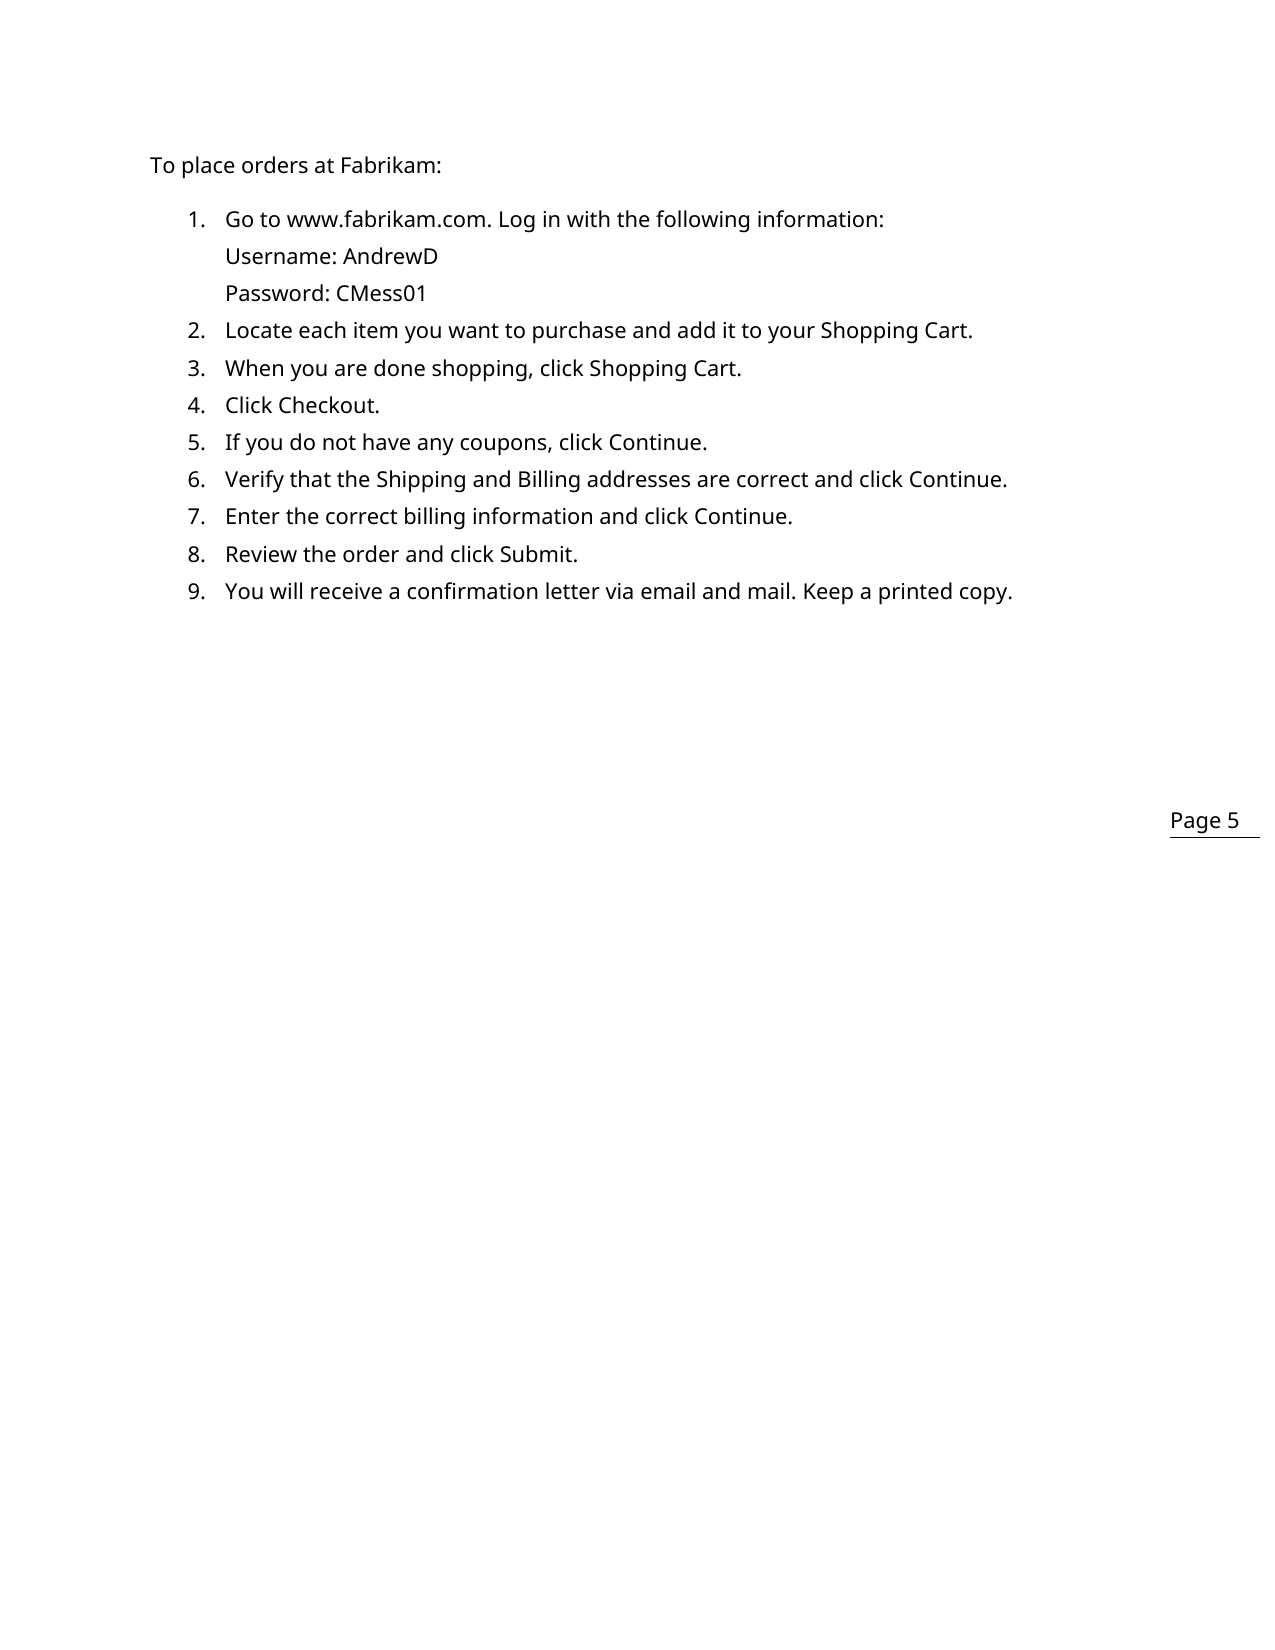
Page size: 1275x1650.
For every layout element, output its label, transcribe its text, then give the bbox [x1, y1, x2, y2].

text To place orders at Fabrikam: [150, 150, 1125, 180]
list If you do not have any coupons, click Continue. [187, 427, 1125, 457]
list Go to www.fabrikam.com. Log in with the following information: Username: AndrewD Password: CMess01 [187, 204, 1125, 308]
list Verify that the Shipping and Billing addresses are correct and click Continue. [187, 464, 1125, 494]
list When you are done shopping, click Shopping Cart. [187, 353, 1125, 382]
list Click Checkout. [187, 390, 1125, 419]
list Locate each item you want to purchase and add it to your Shopping Cart. [187, 315, 1125, 345]
list Review the order and click Submit. [187, 538, 1125, 568]
list You will receive a confirmation letter via email and mail. Keep a printed copy. [187, 576, 1125, 606]
list Enter the correct billing information and click Continue. [187, 501, 1125, 531]
